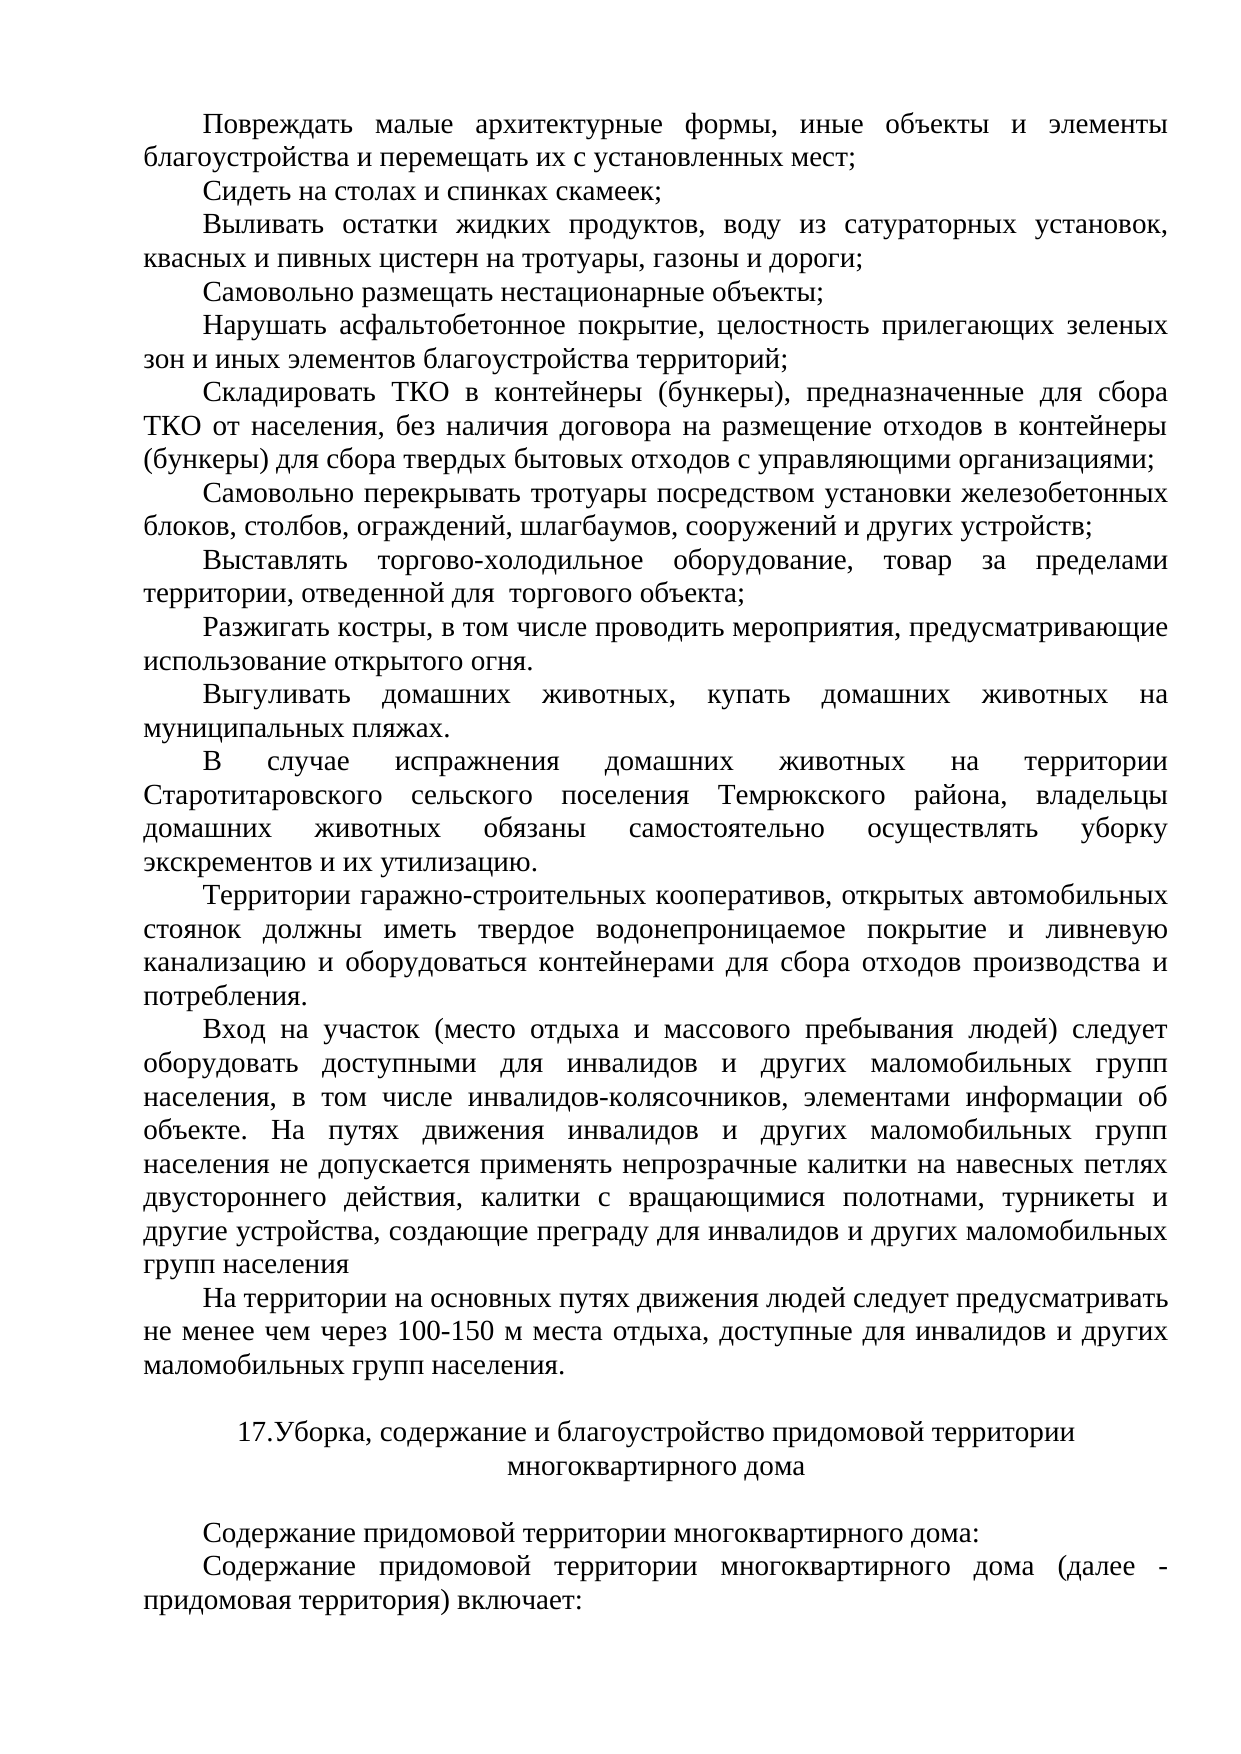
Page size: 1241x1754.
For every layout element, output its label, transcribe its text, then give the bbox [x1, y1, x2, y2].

text Разжигать костры, в том числе проводить мероприятия, предусматривающие использование открытого огня. [143, 609, 1169, 676]
text Самовольно перекрывать тротуары посредством установки железобетонных блоков, столбов, ограждений, шлагбаумов, сооружений и других устройств; [143, 475, 1169, 542]
text Выгуливать домашних животных, купать домашних животных на муниципальных пляжах. [143, 676, 1169, 743]
text Самовольно размещать нестационарные объекты; [143, 274, 1169, 307]
text Сидеть на столах и спинках скамеек; [143, 173, 1169, 207]
text В случае испражнения домашних животных на территории Старотитаровского сельского поселения Темрюкского района, владельцы домашних животных обязаны самостоятельно осуществлять уборку экскрементов и их утилизацию. [143, 743, 1169, 877]
text Выливать остатки жидких продуктов, воду из сатураторных установок, квасных и пивных цистерн на тротуары, газоны и дороги; [143, 207, 1169, 274]
text 17.Уборка, содержание и благоустройство придомовой территории многоквартирного дома [143, 1414, 1169, 1481]
text Выставлять торгово-холодильное оборудование, товар за пределами территории, отведенной для торгового объекта; [143, 542, 1169, 609]
text Повреждать малые архитектурные формы, иные объекты и элементы благоустройства и перемещать их с установленных мест; [143, 106, 1169, 173]
text Территории гаражно-строительных кооперативов, открытых автомобильных стоянок должны иметь твердое водонепроницаемое покрытие и ливневую канализацию и оборудоваться контейнерами для сбора отходов производства и потребления. [143, 877, 1169, 1012]
text Содержание придомовой территории многоквартирного дома: [143, 1515, 1169, 1548]
text Нарушать асфальтобетонное покрытие, целостность прилегающих зеленых зон и иных элементов благоустройства территорий; [143, 307, 1169, 374]
text На территории на основных путях движения людей следует предусматривать не менее чем через 100-150 м места отдыха, доступные для инвалидов и других маломобильных групп населения. [143, 1280, 1169, 1381]
text Содержание придомовой территории многоквартирного дома (далее - придомовая территория) включает: [143, 1548, 1169, 1615]
text Вход на участок (место отдыха и массового пребывания людей) следует оборудовать доступными для инвалидов и других маломобильных групп населения, в том числе инвалидов-колясочников, элементами информации об объекте. На путях движения инвалидов и других маломобильных групп населения не допускается применять непрозрачные калитки на навесных петлях двустороннего действия, калитки с вращающимися полотнами, турникеты и другие устройства, создающие преграду для инвалидов и других маломобильных групп населения [143, 1012, 1169, 1280]
text Складировать ТКО в контейнеры (бункеры), предназначенные для сбора ТКО от населения, без наличия договора на размещение отходов в контейнеры (бункеры) для сбора твердых бытовых отходов с управляющими организациями; [143, 374, 1169, 475]
